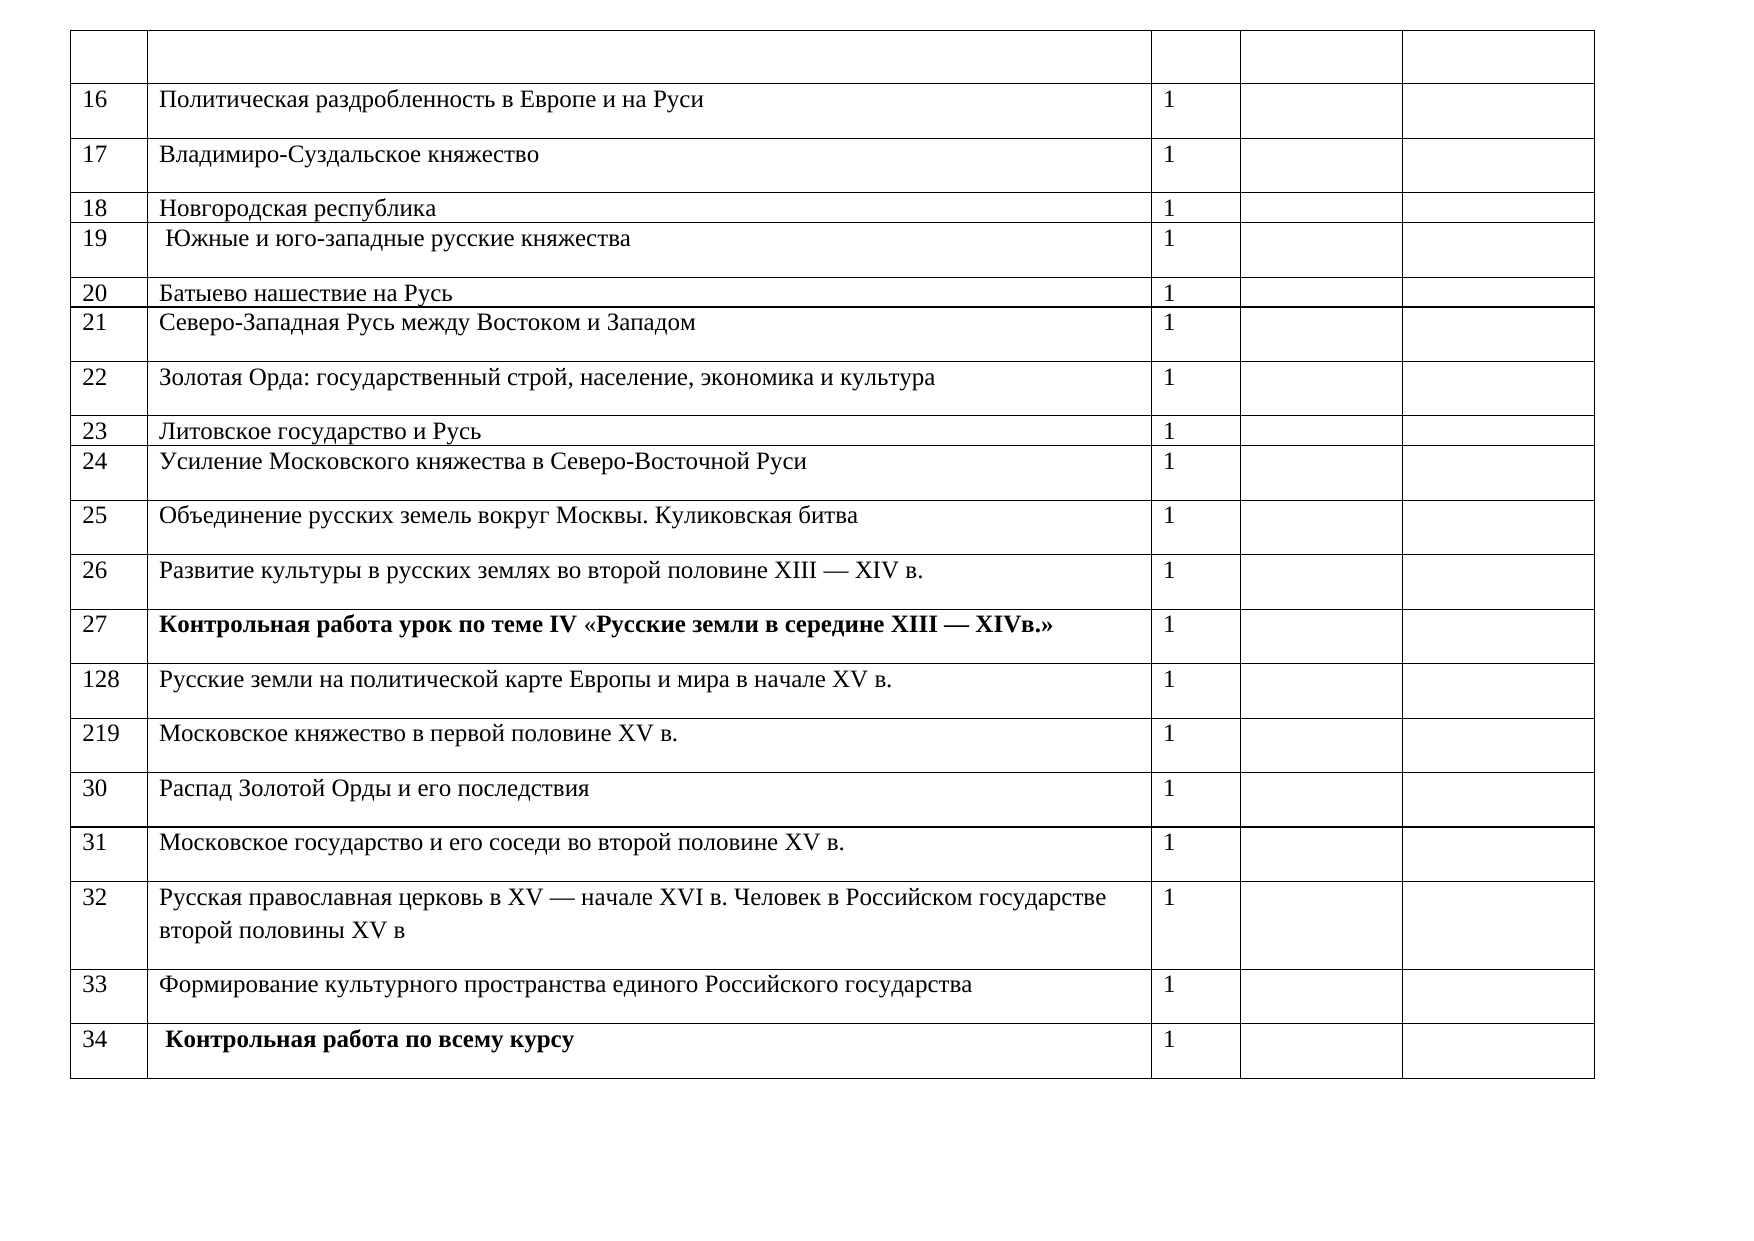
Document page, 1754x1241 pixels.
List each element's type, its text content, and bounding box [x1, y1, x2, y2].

table_cell 1 [1152, 416, 1240, 445]
table_cell 1 [1152, 882, 1240, 968]
table_cell 18 [71, 193, 147, 222]
table_cell Владимиро-Суздальское княжество [148, 139, 1151, 192]
table_cell 1 [1152, 362, 1240, 415]
table_cell [1403, 555, 1594, 608]
table_cell [1403, 223, 1594, 277]
table_cell [1403, 882, 1594, 968]
table_cell Усиление Московского княжества в Северо-Восточной Руси [148, 446, 1151, 499]
table_cell 128 [71, 664, 147, 717]
table_cell [1403, 446, 1594, 499]
table_cell Новгородская республика [148, 193, 1151, 222]
table_cell 1 [1152, 773, 1240, 826]
table_cell [1403, 773, 1594, 826]
table_cell 34 [71, 1024, 147, 1077]
table_cell Русские земли на политической карте Европы и мира в начале XV в. [148, 664, 1151, 717]
table_cell [1241, 882, 1402, 968]
table_cell 27 [71, 610, 147, 663]
table_cell 1 [1152, 1024, 1240, 1077]
table_cell [1241, 308, 1402, 361]
table_cell [1403, 416, 1594, 445]
table_cell 19 [71, 223, 147, 277]
table_cell 1 [1152, 31, 1240, 83]
table_cell 30 [71, 773, 147, 826]
table_cell [1241, 501, 1402, 554]
table_cell 1 [1152, 278, 1240, 306]
table_cell [1241, 719, 1402, 772]
table_cell [1403, 664, 1594, 717]
table_cell Объединение русских земель вокруг Москвы. Куликовская битва [148, 501, 1151, 554]
table_cell [1241, 362, 1402, 415]
table_cell Золотая Орда: государственный строй, население, экономика и культура [148, 362, 1151, 415]
table_cell 24 [71, 446, 147, 499]
table_cell Русская православная церковь в XV — начале XVI в. Человек в Российском государстве второй половины XV в [148, 882, 1151, 968]
table_cell [1403, 278, 1594, 306]
table_cell 25 [71, 501, 147, 554]
table_cell [1241, 773, 1402, 826]
table_cell 1 [1152, 970, 1240, 1023]
table_cell Литовское государство и Русь [148, 416, 1151, 445]
table_cell 1 [1152, 223, 1240, 277]
table_cell Распад Золотой Орды и его последствия [148, 773, 1151, 826]
table_cell 1 [1152, 308, 1240, 361]
table_cell [1241, 139, 1402, 192]
table_cell Батыево нашествие на Русь [148, 278, 1151, 306]
table_cell 1 [1152, 610, 1240, 663]
table_cell Контрольная работа урок по теме IV «Русские земли в середине XIII — XIVв.» [148, 610, 1151, 663]
table_cell [1241, 555, 1402, 608]
table_cell [1241, 970, 1402, 1023]
table_cell Развитие культуры в русских землях во второй половине XIII — XIV в. [148, 555, 1151, 608]
table_cell Северо-Западная Русь между Востоком и Западом [148, 308, 1151, 361]
table_cell [1403, 84, 1594, 138]
table_cell [1403, 193, 1594, 222]
table_cell [1403, 828, 1594, 881]
table_cell 1 [1152, 193, 1240, 222]
table_cell [1403, 308, 1594, 361]
table_cell 1 [1152, 555, 1240, 608]
table_cell 23 [71, 416, 147, 445]
table_cell 33 [71, 970, 147, 1023]
table_cell [1403, 501, 1594, 554]
table_cell 21 [71, 308, 147, 361]
table_cell 1 [1152, 139, 1240, 192]
table_cell [1241, 193, 1402, 222]
table_cell 16 [71, 84, 147, 138]
table_cell [1241, 416, 1402, 445]
table_cell [1241, 31, 1402, 83]
table_cell Южные и юго-западные русские княжества [148, 223, 1151, 277]
table_cell [1403, 31, 1594, 83]
table_cell 20 [71, 278, 147, 306]
table_cell [1241, 664, 1402, 717]
table_cell 1 [1152, 664, 1240, 717]
table_cell [1403, 139, 1594, 192]
table_cell [1403, 610, 1594, 663]
table_cell 32 [71, 882, 147, 968]
table_cell [1241, 828, 1402, 881]
table_cell 15 [71, 31, 147, 83]
table_cell [1241, 223, 1402, 277]
table_cell Формирование культурного пространства единого Российского государства [148, 970, 1151, 1023]
table_cell 1 [1152, 501, 1240, 554]
table_cell [1241, 1024, 1402, 1077]
table_cell [1241, 446, 1402, 499]
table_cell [148, 31, 1151, 83]
table_cell 31 [71, 828, 147, 881]
table_cell Контрольная работа по всему курсу [148, 1024, 1151, 1077]
table_cell [1403, 362, 1594, 415]
table_cell [1403, 970, 1594, 1023]
table_cell 22 [71, 362, 147, 415]
table_cell 17 [71, 139, 147, 192]
table_cell Московское государство и его соседи во второй половине XV в. [148, 828, 1151, 881]
table_cell Политическая раздробленность в Европе и на Руси [148, 84, 1151, 138]
table_cell [1241, 278, 1402, 306]
table_cell [1403, 719, 1594, 772]
table_cell Московское княжество в первой половине XV в. [148, 719, 1151, 772]
table_cell 1 [1152, 719, 1240, 772]
table_cell [1241, 610, 1402, 663]
table_cell 1 [1152, 84, 1240, 138]
table_cell 26 [71, 555, 147, 608]
table_cell 1 [1152, 828, 1240, 881]
table_cell 1 [1152, 446, 1240, 499]
table_cell [1403, 1024, 1594, 1077]
table_cell 219 [71, 719, 147, 772]
table_cell [1241, 84, 1402, 138]
